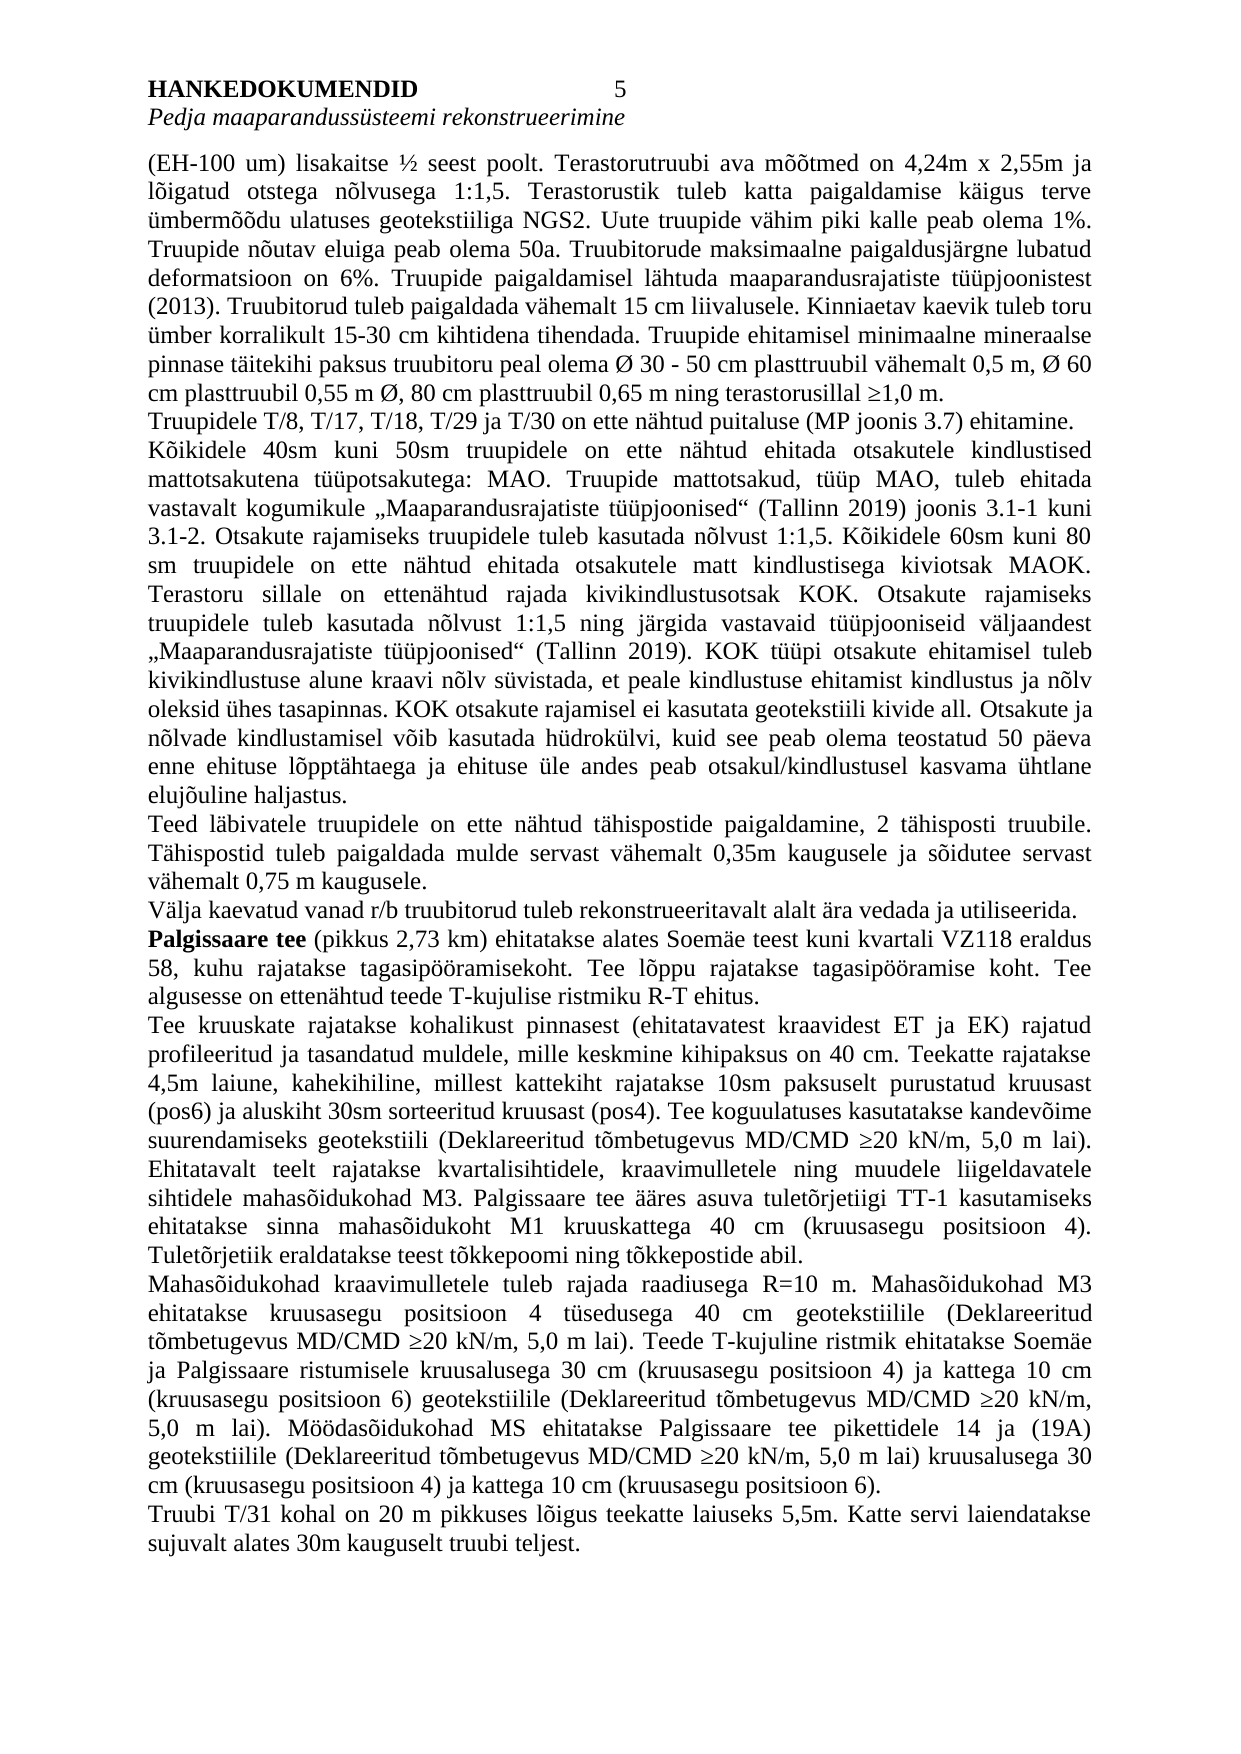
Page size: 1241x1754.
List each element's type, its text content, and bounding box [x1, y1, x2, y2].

text Truupidele T/8, T/17, T/18, T/29 ja T/30 on ette nähtud puitaluse (MP joonis 3.7) ehitamine. [148, 406, 1093, 435]
text Teed läbivatele truupidele on ette nähtud tähispostide paigaldamine, 2 tähisposti truubile. Tähispostid tuleb paigaldada mulde servast vähemalt 0,35m kaugusele ja sõidutee servast vähemalt 0,75 m kaugusele. [148, 809, 1093, 895]
text Tee kruuskate rajatakse kohalikust pinnasest (ehitatavatest kraavidest ET ja EK) rajatud profileeritud ja tasandatud muldele, mille keskmine kihipaksus on 40 cm. Teekatte rajatakse 4,5m laiune, kahekihiline, millest kattekiht rajatakse 10sm paksuselt purustatud kruusast (pos6) ja aluskiht 30sm sorteeritud kruusast (pos4). Tee koguulatuses kasutatakse kandevõime suurendamiseks geotekstiili (Deklareeritud tõmbetugevus MD/CMD ≥20 kN/m, 5,0 m lai). Ehitatavalt teelt rajatakse kvartalisihtidele, kraavimulletele ning muudele liigeldavatele sihtidele mahasõidukohad M3. Palgissaare tee ääres asuva tuletõrjetiigi TT-1 kasutamiseks ehitatakse sinna mahasõidukoht M1 kruuskattega 40 cm (kruusasegu positsioon 4). Tuletõrjetiik eraldatakse teest tõkkepoomi ning tõkkepostide abil. [148, 1010, 1093, 1269]
text Välja kaevatud vanad r/b truubitorud tuleb rekonstrueeritavalt alalt ära vedada ja utiliseerida. [148, 895, 1093, 924]
text Mahasõidukohad kraavimulletele tuleb rajada raadiusega R=10 m. Mahasõidukohad M3 ehitatakse kruusasegu positsioon 4 tüsedusega 40 cm geotekstiilile (Deklareeritud tõmbetugevus MD/CMD ≥20 kN/m, 5,0 m lai). Teede T-kujuline ristmik ehitatakse Soemäe ja Palgissaare ristumisele kruusalusega 30 cm (kruusasegu positsioon 4) ja kattega 10 cm (kruusasegu positsioon 6) geotekstiilile (Deklareeritud tõmbetugevus MD/CMD ≥20 kN/m, 5,0 m lai). Möödasõidukohad MS ehitatakse Palgissaare tee pikettidele 14 ja (19A) geotekstiilile (Deklareeritud tõmbetugevus MD/CMD ≥20 kN/m, 5,0 m lai) kruusalusega 30 cm (kruusasegu positsioon 4) ja kattega 10 cm (kruusasegu positsioon 6). [148, 1269, 1093, 1499]
text Kõikidele 40sm kuni 50sm truupidele on ette nähtud ehitada otsakutele kindlustised mattotsakutena tüüpotsakutega: MAO. Truupide mattotsakud, tüüp MAO, tuleb ehitada vastavalt kogumikule „Maaparandusrajatiste tüüpjoonised“ (Tallinn 2019) joonis 3.1-1 kuni 3.1-2. Otsakute rajamiseks truupidele tuleb kasutada nõlvust 1:1,5. Kõikidele 60sm kuni 80 sm truupidele on ette nähtud ehitada otsakutele matt kindlustisega kiviotsak MAOK. Terastoru sillale on ettenähtud rajada kivikindlustusotsak KOK. Otsakute rajamiseks truupidele tuleb kasutada nõlvust 1:1,5 ning järgida vastavaid tüüpjooniseid väljaandest „Maaparandusrajatiste tüüpjoonised“ (Tallinn 2019). KOK tüüpi otsakute ehitamisel tuleb kivikindlustuse alune kraavi nõlv süvistada, et peale kindlustuse ehitamist kindlustus ja nõlv oleksid ühes tasapinnas. KOK otsakute rajamisel ei kasutata geotekstiili kivide all. Otsakute ja nõlvade kindlustamisel võib kasutada hüdrokülvi, kuid see peab olema teostatud 50 päeva enne ehituse lõpptähtaega ja ehituse üle andes peab otsakul/kindlustusel kasvama ühtlane elujõuline haljastus. [148, 435, 1093, 809]
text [148, 148, 1093, 406]
text Palgissaare tee (pikkus 2,73 km) ehitatakse alates Soemäe teest kuni kvartali VZ118 eraldus 58, kuhu rajatakse tagasipööramisekoht. Tee lõppu rajatakse tagasipööramise koht. Tee algusesse on ettenähtud teede T-kujulise ristmiku R-T ehitus. [148, 924, 1093, 1010]
text Truubi T/31 kohal on 20 m pikkuses lõigus teekatte laiuseks 5,5m. Katte servi laiendatakse sujuvalt alates 30m kauguselt truubi teljest. [148, 1499, 1093, 1556]
